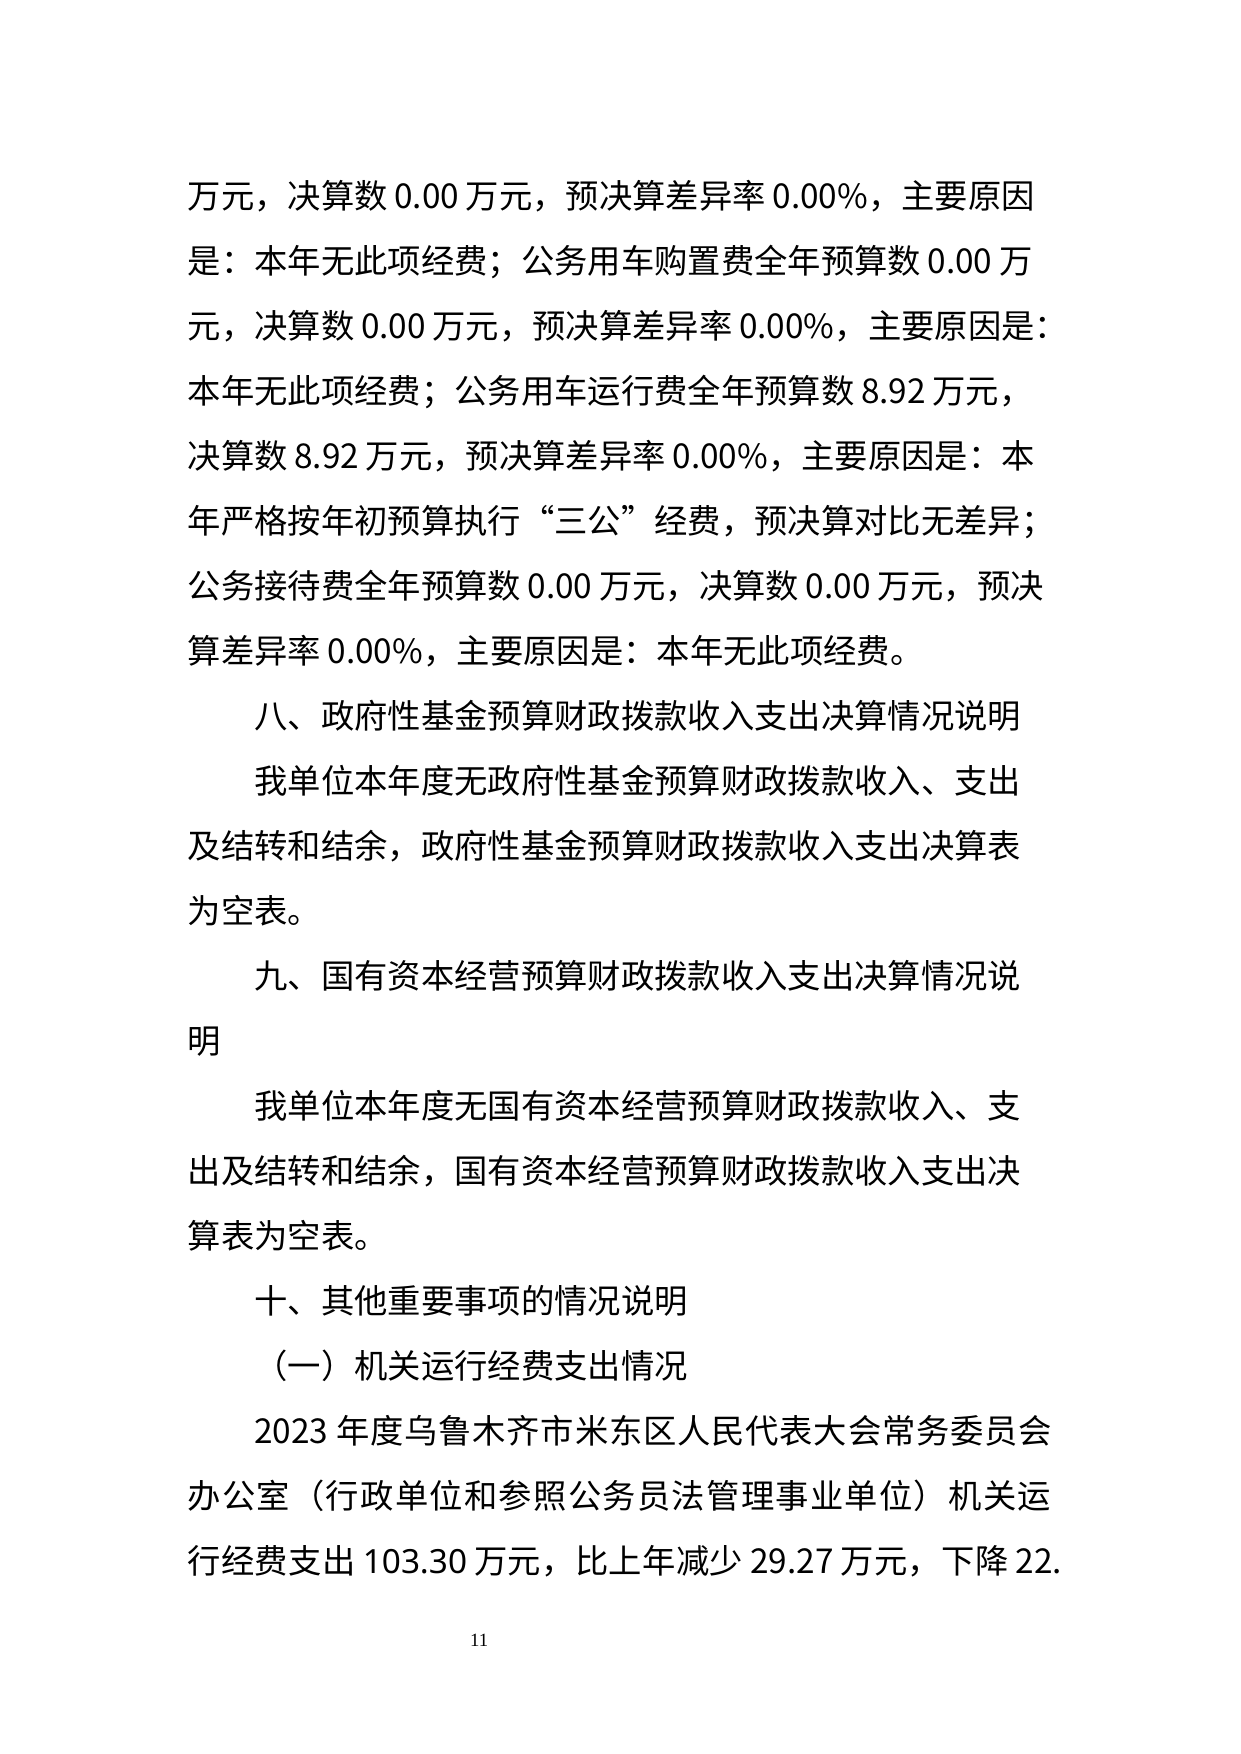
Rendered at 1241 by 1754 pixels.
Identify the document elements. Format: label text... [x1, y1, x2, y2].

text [187, 162, 1053, 682]
text 八、政府性基金预算财政拨款收入支出决算情况说明 [187, 682, 1053, 747]
text 九、国有资本经营预算财政拨款收入支出决算情况说明 [187, 942, 1053, 1072]
text （一）机关运行经费支出情况 [187, 1332, 1053, 1397]
text 十、其他重要事项的情况说明 [187, 1267, 1053, 1332]
text 我单位本年度无政府性基金预算财政拨款收入、支出及结转和结余，政府性基金预算财政拨款收入支出决算表为空表。 [187, 747, 1053, 942]
text 我单位本年度无国有资本经营预算财政拨款收入、支出及结转和结余，国有资本经营预算财政拨款收入支出决算表为空表。 [187, 1072, 1053, 1267]
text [187, 1397, 1053, 1592]
